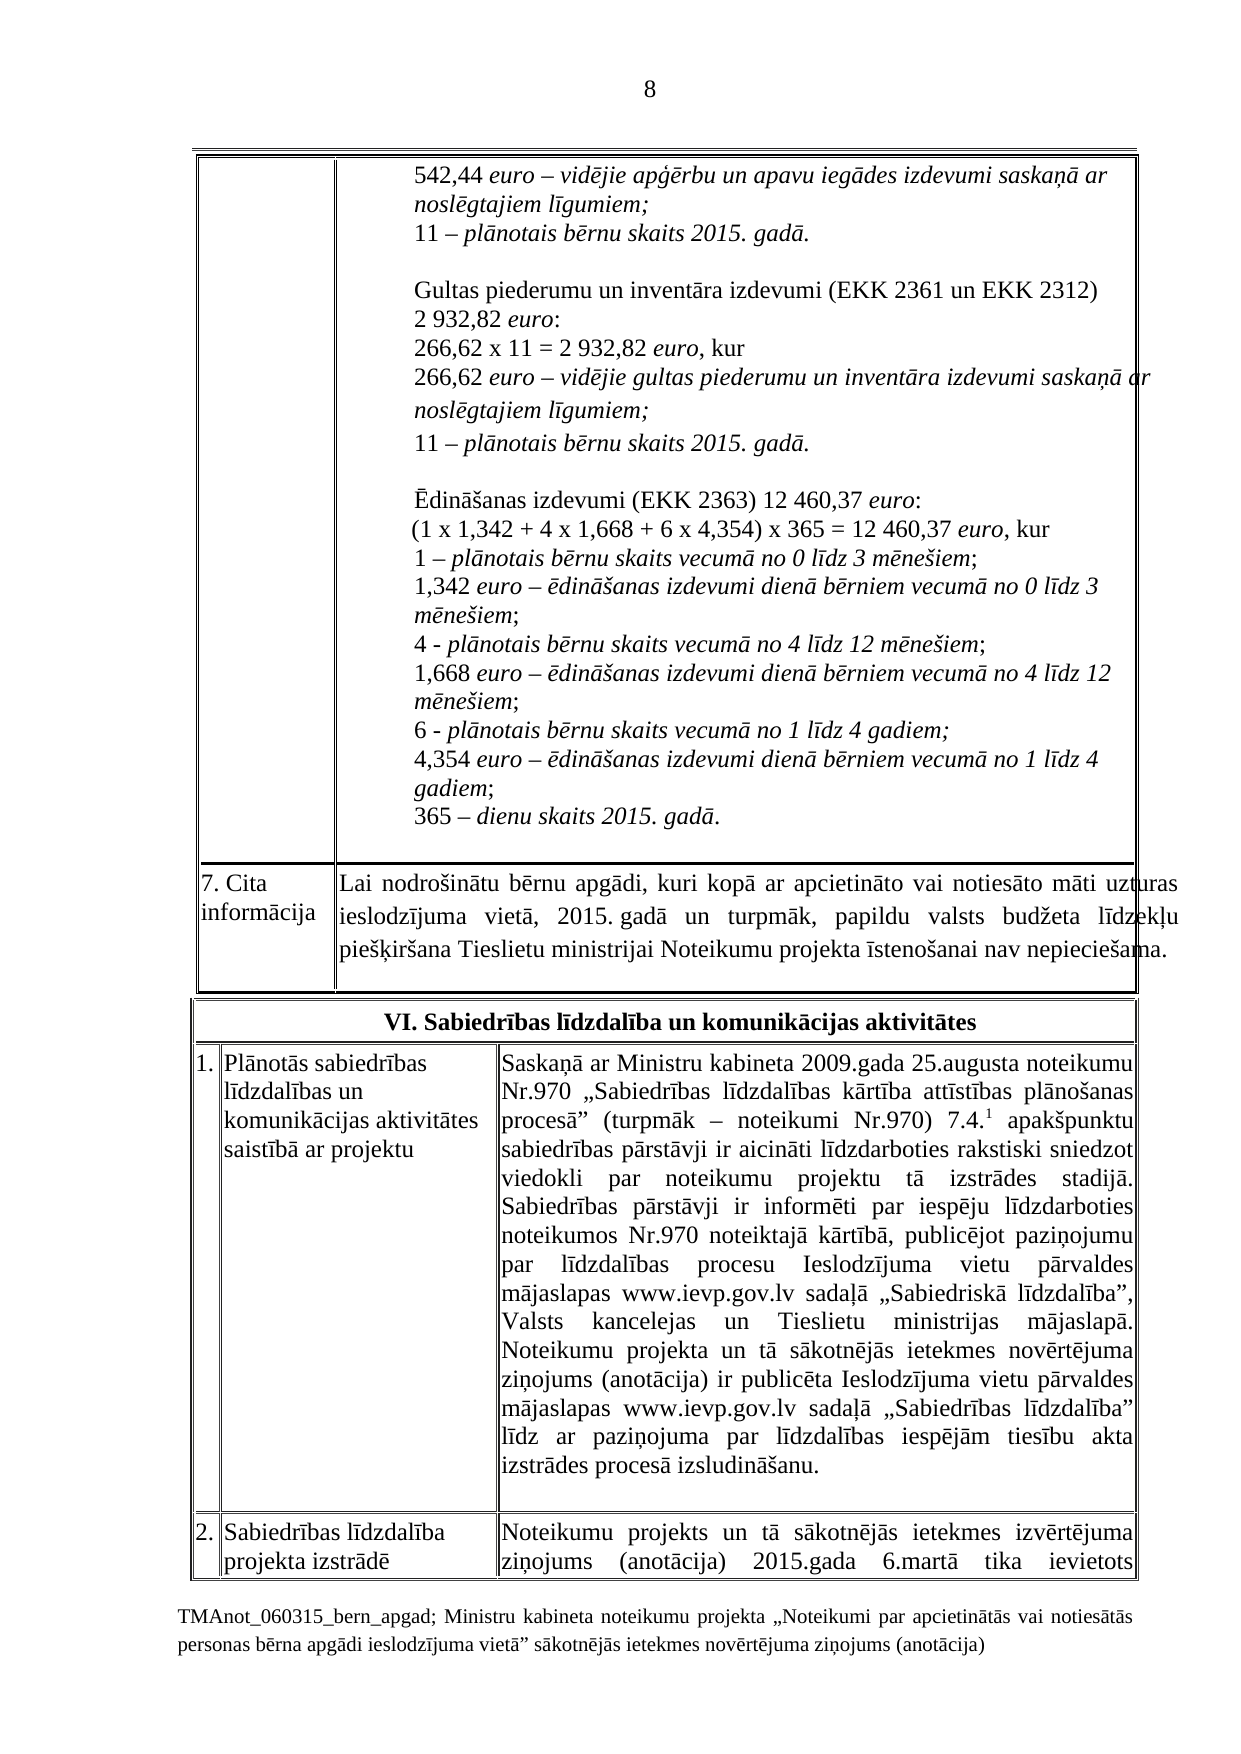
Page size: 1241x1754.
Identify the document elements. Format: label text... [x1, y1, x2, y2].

table_cell VI. Sabiedrības līdzdalība un komunikācijas aktivitātes [194, 998, 1137, 1041]
table_cell [192, 151, 1137, 997]
table_cell 2. [192, 1511, 221, 1578]
table_cell 1. [194, 1041, 219, 1511]
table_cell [498, 1511, 1137, 1578]
table_cell Saskaņā ar Ministru kabineta 2009.gada 25.augusta noteikumu Nr.970 „Sabiedrības līdzdalības kārtība attīstības plānošanas procesā” (turpmāk – noteikumi Nr.970) 7.4.1 apakšpunktu sabiedrības pārstāvji ir aicināti līdzdarboties rakstiski sniedzot viedokli par noteikumu projektu tā izstrādes stadijā. Sabiedrības pārstāvji ir informēti par iespēju līdzdarboties noteikumos Nr.970 noteiktajā kārtībā, publicējot paziņojumu par līdzdalības procesu Ieslodzījuma vietu pārvaldes mājaslapas www.ievp.gov.lv sadaļā „Sabiedriskā līdzdalība”, Valsts kancelejas un Tieslietu ministrijas mājaslapā. Noteikumu projekta un tā sākotnējās ietekmes novērtējuma ziņojums (anotācija) ir publicēta Ieslodzījuma vietu pārvaldes mājaslapas www.ievp.gov.lv sadaļā „Sabiedrības līdzdalība” līdz ar paziņojuma par līdzdalības iespējām tiesību akta izstrādes procesā izsludināšanu. [500, 1041, 1136, 1511]
table_cell Plānotās sabiedrības līdzdalības un komunikācijas aktivitātes saistībā ar projektu [222, 1045, 496, 1511]
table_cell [221, 1511, 498, 1578]
